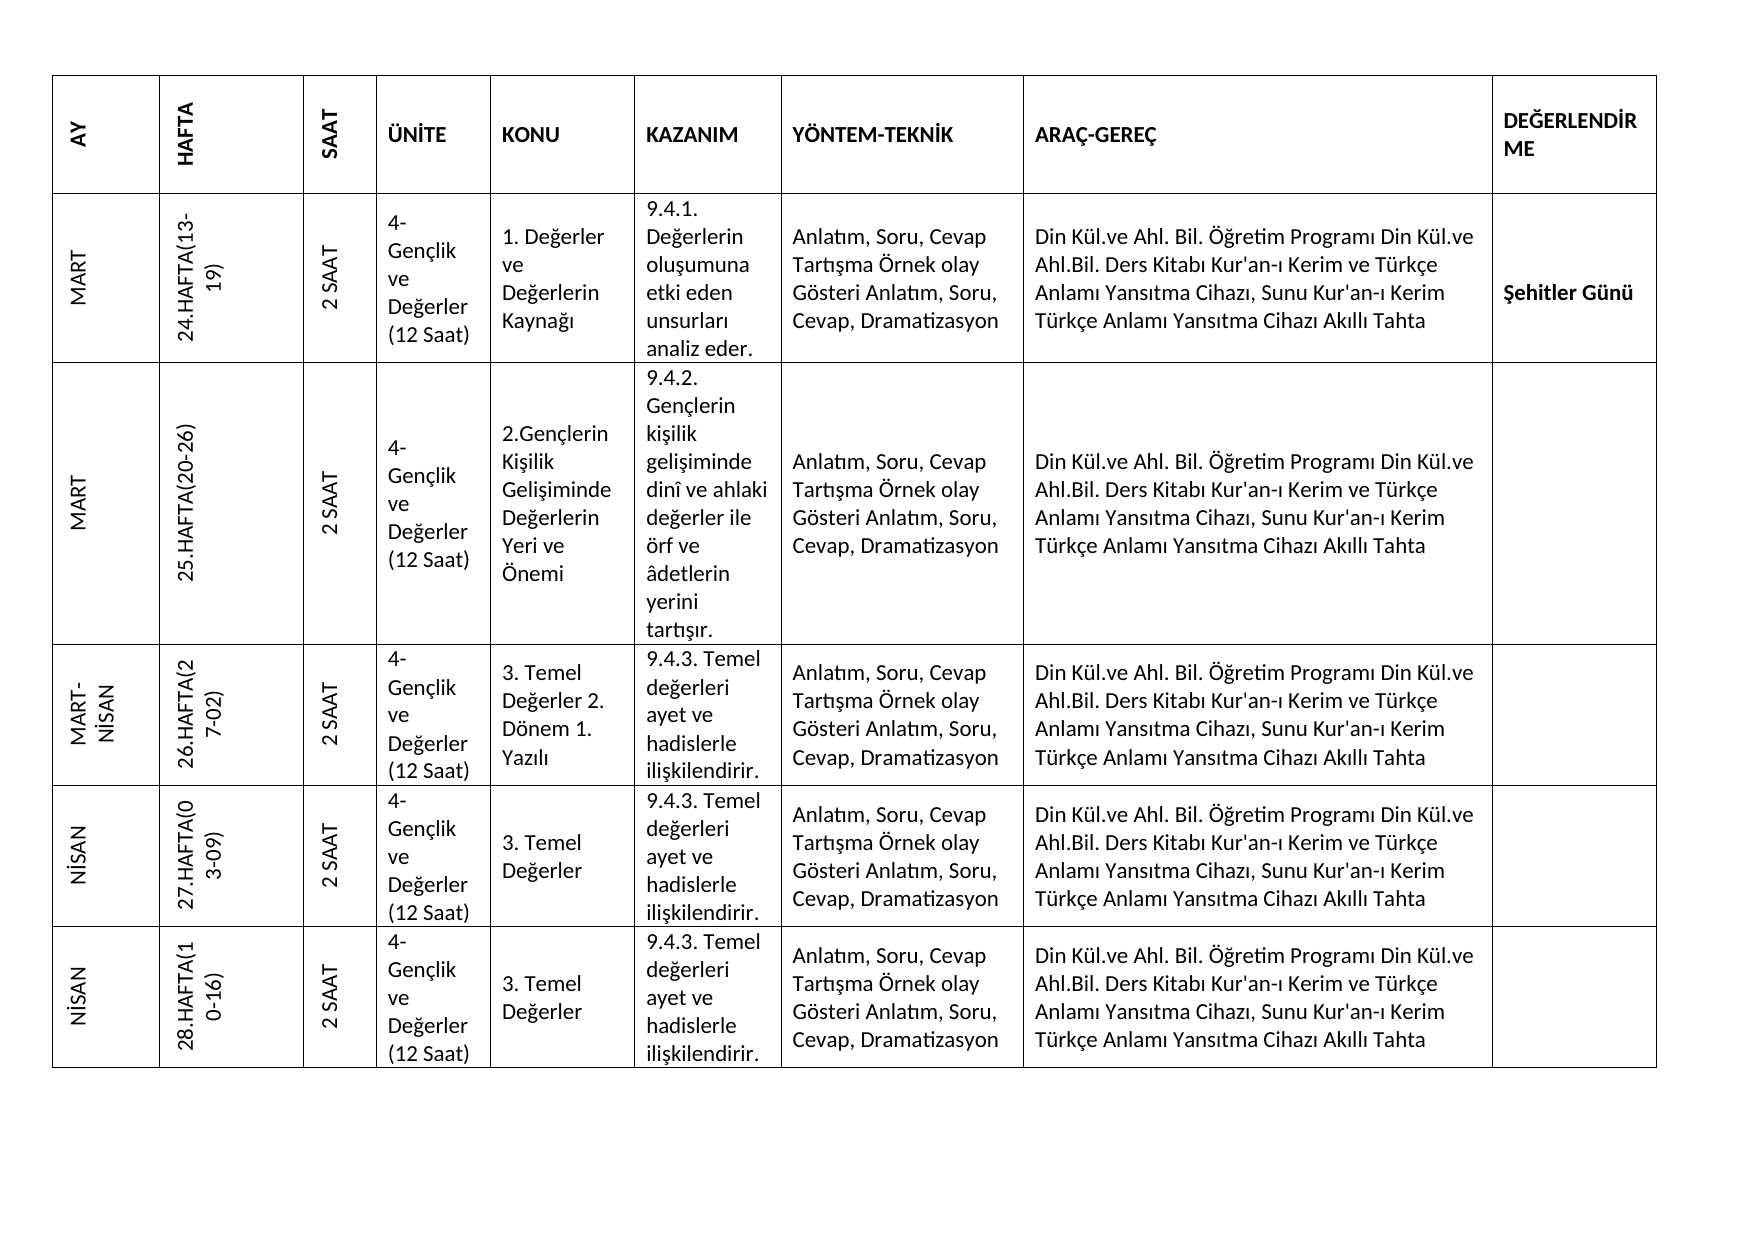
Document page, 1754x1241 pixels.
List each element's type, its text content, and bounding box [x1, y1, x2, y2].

table_header ARAÇ-GEREÇ [1024, 76, 1492, 193]
table_cell 2 SAAT [304, 363, 376, 643]
table_header SAAT [304, 76, 376, 193]
table_cell 2 SAAT [304, 645, 376, 785]
table_cell [1493, 786, 1656, 926]
table_header ÜNİTE [377, 76, 490, 193]
table_cell 3. Temel Değerler 2. Dönem 1. Yazılı [491, 645, 634, 785]
table_cell 4- Gençlik ve Değerler (12 Saat) [377, 786, 490, 926]
table_cell 9.4.3. Temel değerleri ayet ve hadislerle ilişkilendirir. [635, 927, 781, 1067]
table_cell [1493, 927, 1656, 1067]
table_cell 9.4.2. Gençlerin kişilik gelişiminde dinî ve ahlaki değerler ile örf ve âdetlerin yerini tartışır. [635, 363, 781, 643]
table_cell 9.4.3. Temel değerleri ayet ve hadislerle ilişkilendirir. [635, 645, 781, 785]
table_header KONU [491, 76, 634, 193]
table_cell 4- Gençlik ve Değerler (12 Saat) [377, 363, 490, 643]
table_header YÖNTEM-TEKNİK [782, 76, 1023, 193]
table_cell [782, 927, 1023, 1067]
table_cell NİSAN [53, 786, 159, 926]
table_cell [1024, 194, 1492, 362]
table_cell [782, 194, 1023, 362]
table_cell Anlatım, Soru, Cevap Tartışma Örnek olay Gösteri Anlatım, Soru, Cevap, Dramatizasyon [782, 363, 1023, 643]
table_cell 4- Gençlik ve Değerler (12 Saat) [377, 645, 490, 785]
table_cell 2 SAAT [304, 927, 376, 1067]
table_cell 2.Gençlerin Kişilik Gelişiminde Değerlerin Yeri ve Önemi [491, 363, 634, 643]
table_cell MART [53, 194, 159, 362]
table_cell 9.4.3. Temel değerleri ayet ve hadislerle ilişkilendirir. [635, 786, 781, 926]
table_cell 27.HAFTA(03-09) [160, 786, 303, 926]
table_header DEĞERLENDİRME [1493, 76, 1656, 193]
table_cell 25.HAFTA(20-26) [160, 363, 303, 643]
table_cell MART-NİSAN [53, 645, 159, 785]
table_cell [1493, 645, 1656, 785]
table_cell Şehitler Günü [1493, 194, 1656, 362]
table_cell 24.HAFTA(13-19) [160, 194, 303, 362]
table_cell 4- Gençlik ve Değerler (12 Saat) [377, 927, 490, 1067]
table_cell MART [53, 363, 159, 643]
table_header KAZANIM [635, 76, 781, 193]
table_cell 2 SAAT [304, 194, 376, 362]
table_cell 2 SAAT [304, 786, 376, 926]
table_cell 3. Temel Değerler [491, 927, 634, 1067]
table_header HAFTA [160, 76, 303, 193]
table_cell 3. Temel Değerler [491, 786, 634, 926]
table_cell Anlatım, Soru, Cevap Tartışma Örnek olay Gösteri Anlatım, Soru, Cevap, Dramatizasyon [782, 786, 1023, 926]
table_cell 26.HAFTA(27-02) [160, 645, 303, 785]
table_cell 4- Gençlik ve Değerler (12 Saat) [377, 194, 490, 362]
table_cell [1493, 363, 1656, 643]
table_cell 9.4.1. Değerlerin oluşumuna etki eden unsurları analiz eder. [635, 194, 781, 362]
table_cell NİSAN [53, 927, 159, 1067]
table_cell 28.HAFTA(10-16) [160, 927, 303, 1067]
table_header AY [53, 76, 159, 193]
table_cell Anlatım, Soru, Cevap Tartışma Örnek olay Gösteri Anlatım, Soru, Cevap, Dramatizasyon [782, 645, 1023, 785]
table_cell 1. Değerler ve Değerlerin Kaynağı [491, 194, 634, 362]
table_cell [1024, 927, 1492, 1067]
